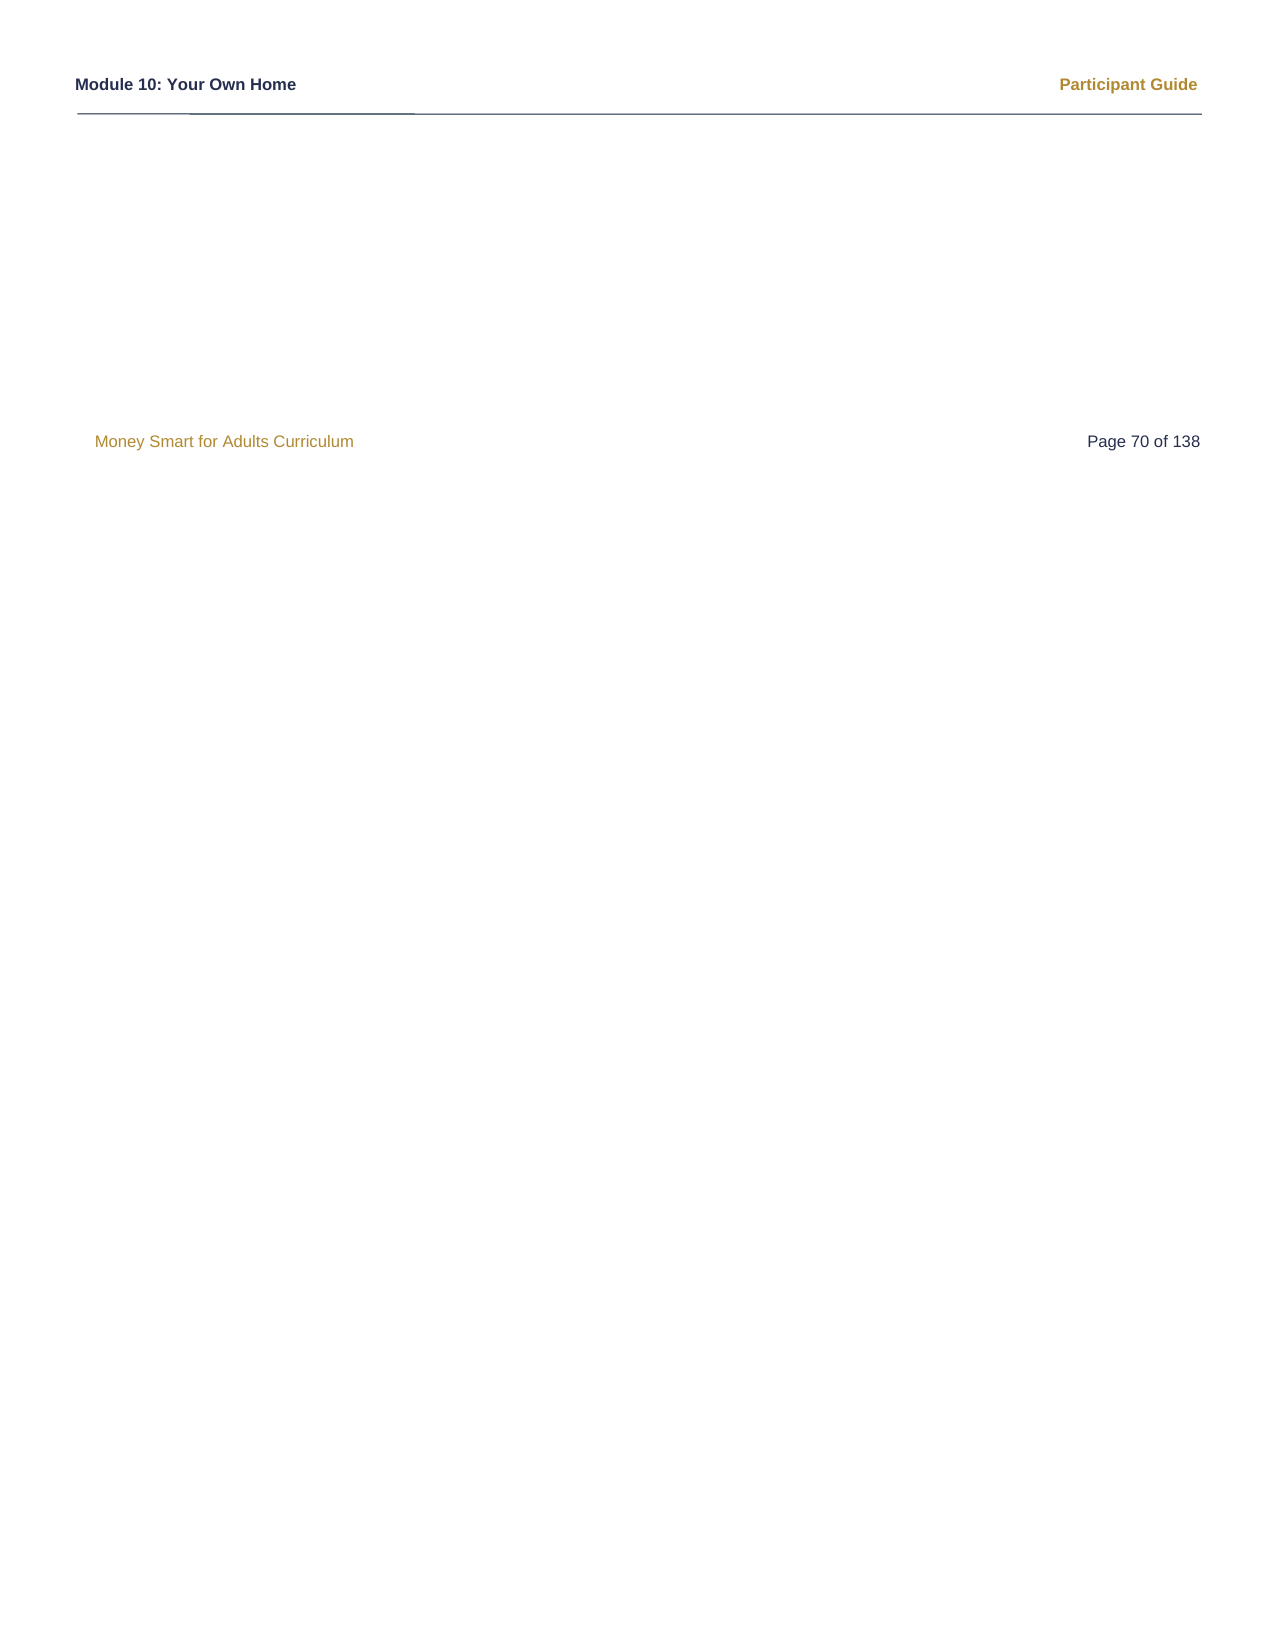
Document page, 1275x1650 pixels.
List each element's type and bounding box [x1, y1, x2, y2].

picture [75, 0, 1201, 257]
